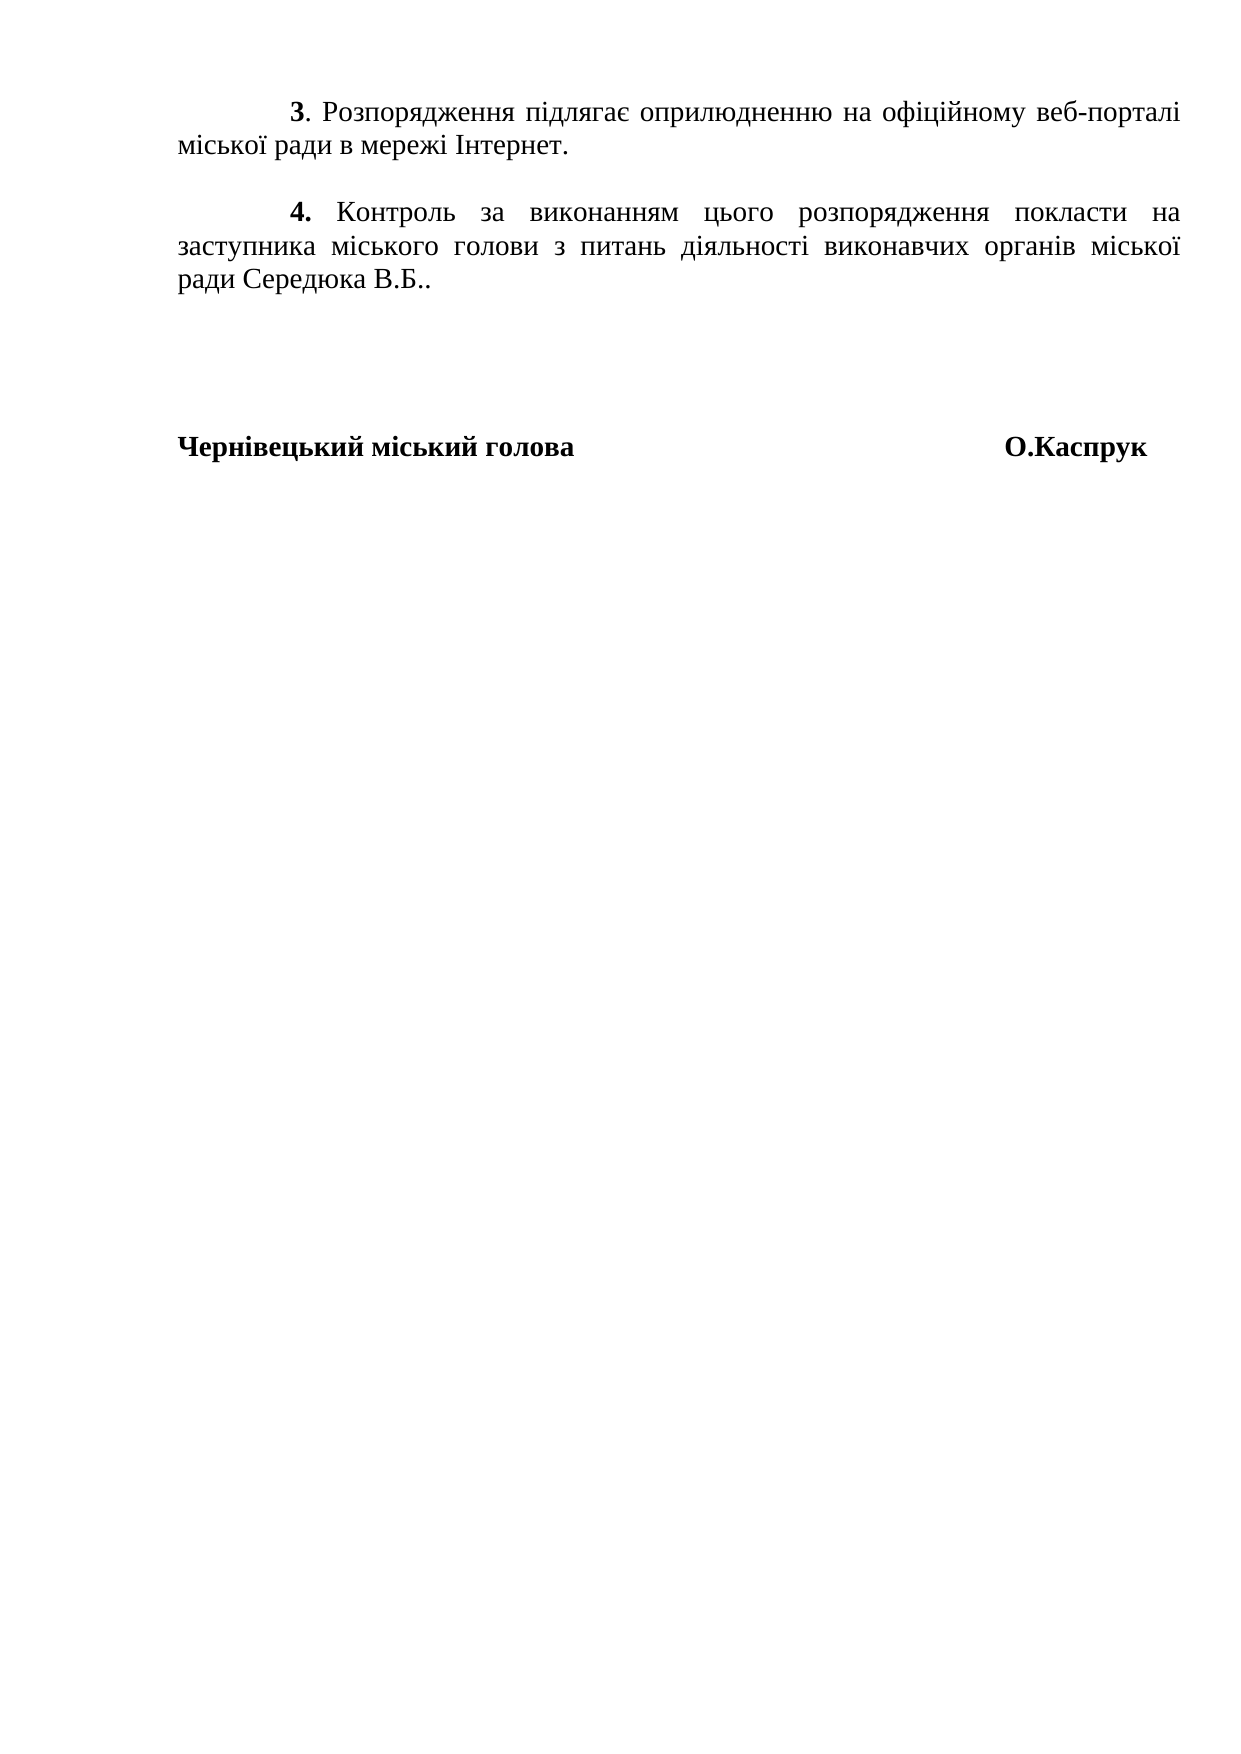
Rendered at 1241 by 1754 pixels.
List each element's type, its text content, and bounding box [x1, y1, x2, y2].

text 3. Розпорядження підлягає оприлюдненню на офіційному веб-порталі міської ради в мережі Інтернет. [177, 94, 1181, 161]
subtitle Чернівецький міський голова О.Каспрук [177, 429, 1181, 463]
text 4. Контроль за виконанням цього розпорядження покласти на заступника міського голови з питань діяльності виконавчих органів міської ради Середюка В.Б.. [177, 194, 1181, 295]
